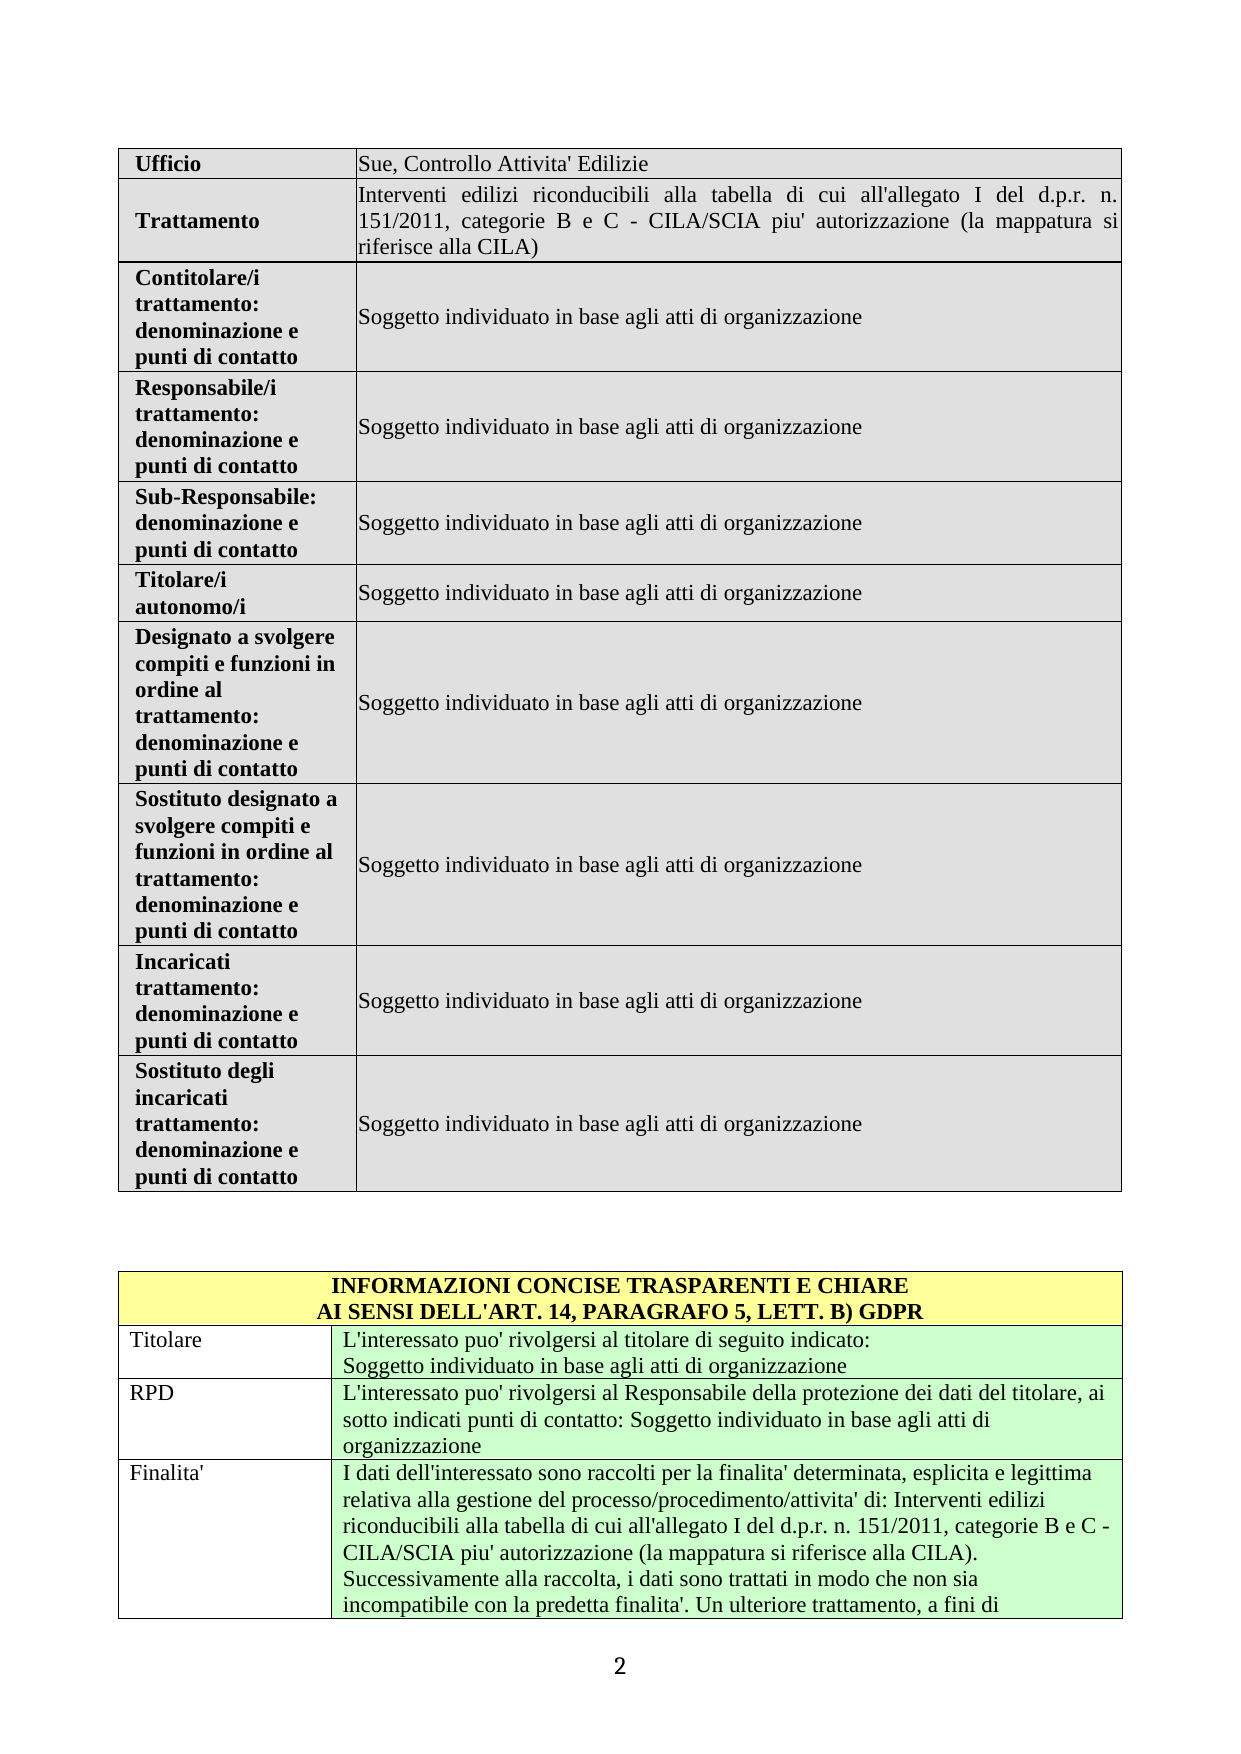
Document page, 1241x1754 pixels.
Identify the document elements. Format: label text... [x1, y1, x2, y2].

table_cell Designato a svolgere compiti e funzioni in ordine al trattamento: denominazione e punti di contatto [119, 622, 356, 783]
table_cell Titolare/i autonomo/i [119, 565, 356, 621]
table_header INFORMAZIONI CONCISE TRASPARENTI E CHIARE AI SENSI DELL'ART. 14, PARAGRAFO 5, LETT. B) GDPR [119, 1272, 1122, 1324]
table_cell Soggetto individuato in base agli atti di organizzazione [357, 784, 1121, 945]
table_cell Incaricati trattamento: denominazione e punti di contatto [119, 946, 356, 1055]
table_cell Soggetto individuato in base agli atti di organizzazione [357, 1056, 1121, 1191]
table_cell Soggetto individuato in base agli atti di organizzazione [357, 622, 1121, 783]
table_cell Ufficio [119, 149, 356, 178]
table_cell Interventi edilizi riconducibili alla tabella di cui all'allegato I del d.p.r. n. 151/2011, categorie B e C - CILA/SCIA piu' autorizzazione (la mappatura si riferisce alla CILA) [357, 179, 1121, 261]
table_cell Soggetto individuato in base agli atti di organizzazione [357, 946, 1121, 1055]
table_cell Soggetto individuato in base agli atti di organizzazione [357, 263, 1121, 371]
table_cell Sue, Controllo Attivita' Edilizie [357, 149, 1121, 178]
table_cell L'interessato puo' rivolgersi al titolare di seguito indicato: Soggetto individuato in base agli atti di organizzazione [332, 1326, 1122, 1378]
table_cell Responsabile/i trattamento: denominazione e punti di contatto [119, 372, 356, 481]
table_cell Titolare [119, 1326, 331, 1378]
table_cell Contitolare/i trattamento: denominazione e punti di contatto [119, 263, 356, 371]
table_cell Soggetto individuato in base agli atti di organizzazione [357, 372, 1121, 481]
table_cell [332, 1460, 1122, 1618]
table_cell Soggetto individuato in base agli atti di organizzazione [357, 565, 1121, 621]
table_cell Finalita' [119, 1460, 331, 1618]
table_cell Soggetto individuato in base agli atti di organizzazione [357, 482, 1121, 564]
table_cell Sostituto designato a svolgere compiti e funzioni in ordine al trattamento: denominazione e punti di contatto [119, 784, 356, 945]
table_cell L'interessato puo' rivolgersi al Responsabile della protezione dei dati del titolare, ai sotto indicati punti di contatto: Soggetto individuato in base agli atti di organizzazione [332, 1379, 1122, 1458]
table_cell RPD [119, 1379, 331, 1458]
table_cell Sostituto degli incaricati trattamento: denominazione e punti di contatto [119, 1056, 356, 1191]
table_cell Sub-Responsabile: denominazione e punti di contatto [119, 482, 356, 564]
table_cell Trattamento [119, 179, 356, 261]
